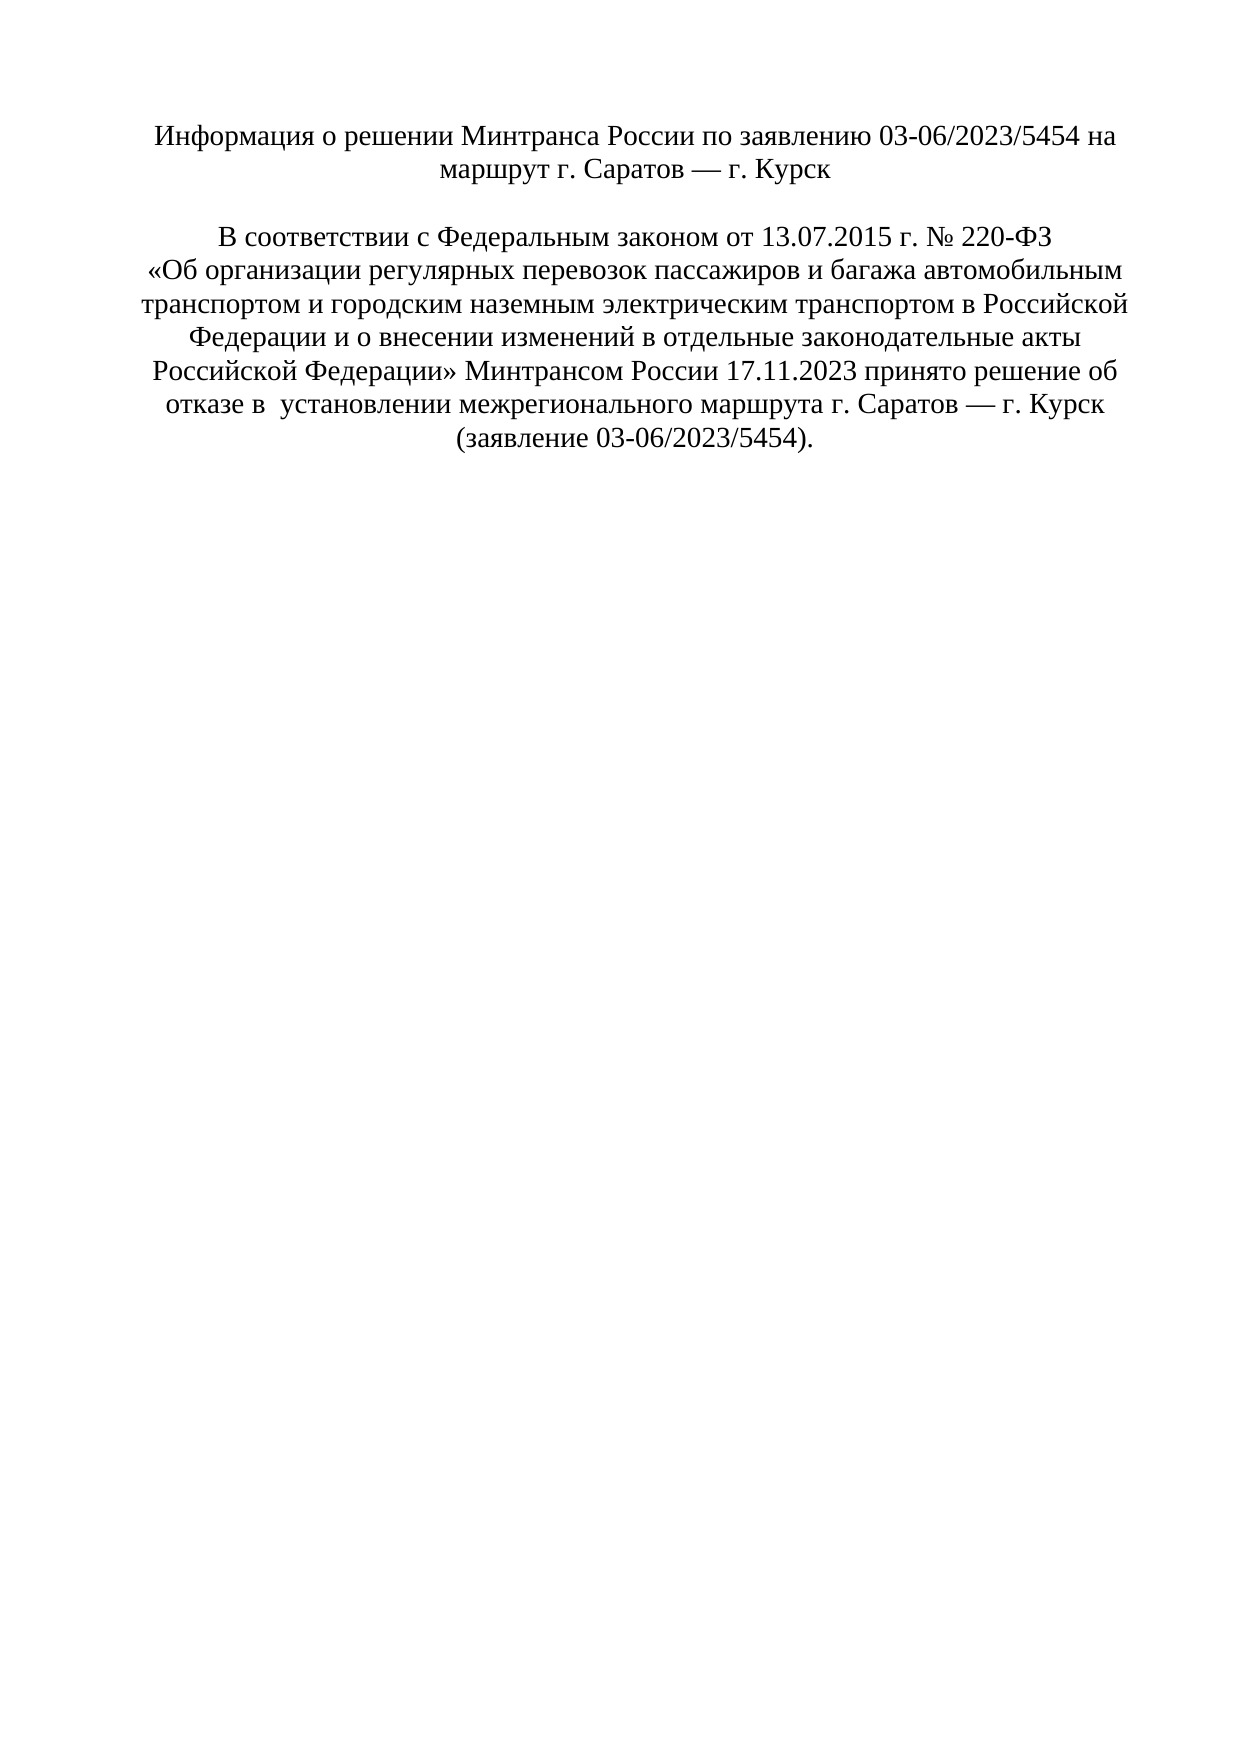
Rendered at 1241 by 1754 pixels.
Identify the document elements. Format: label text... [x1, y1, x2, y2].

text Информация о решении Минтранса России по заявлению 03-06/2023/5454 на маршрут г. Саратов — г. Курск [118, 118, 1152, 185]
text В соответствии с Федеральным законом от 13.07.2015 г. № 220-ФЗ «Об организации регулярных перевозок пассажиров и багажа автомобильным транспортом и городским наземным электрическим транспортом в Российской Федерации и о внесении изменений в отдельные законодательные акты Российской Федерации» Минтрансом России 17.11.2023 принято решение об отказе в установлении межрегионального маршрута г. Саратов — г. Курск (заявление 03-06/2023/5454). [118, 219, 1152, 453]
